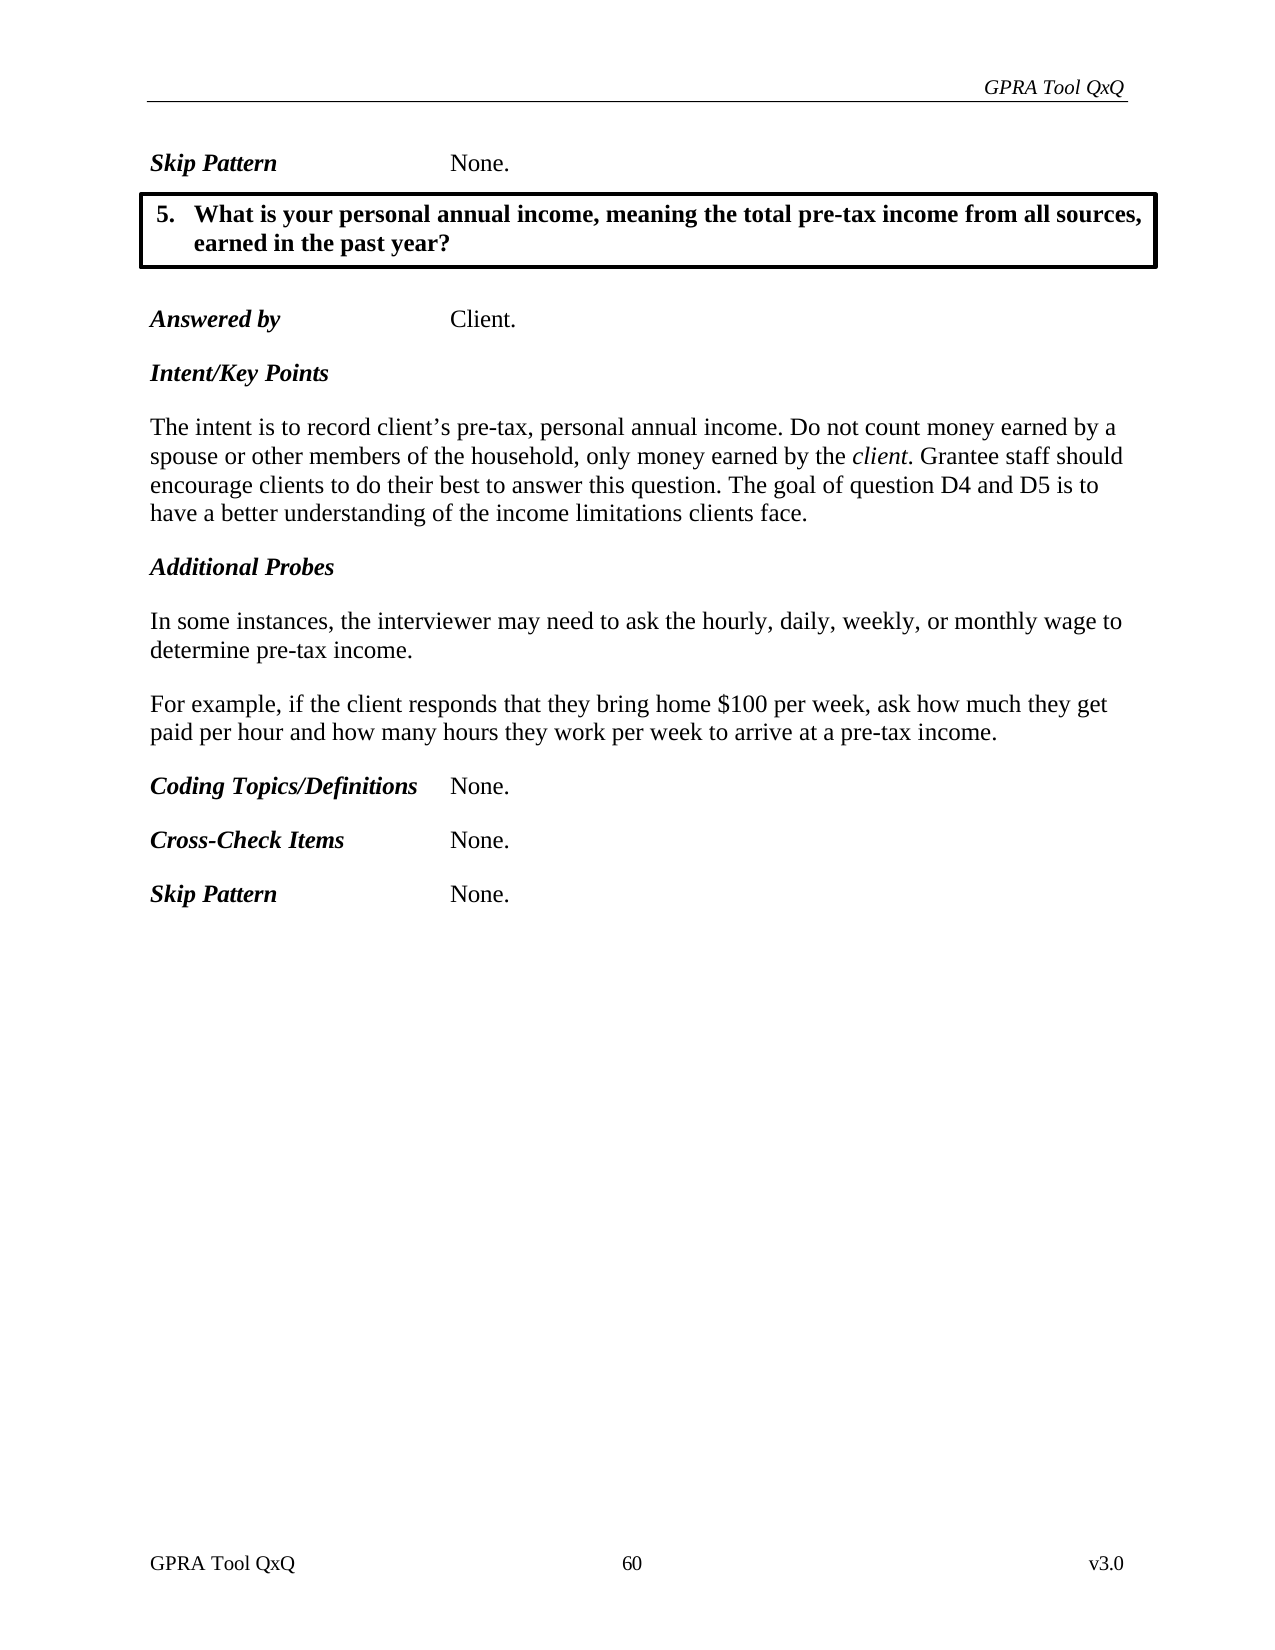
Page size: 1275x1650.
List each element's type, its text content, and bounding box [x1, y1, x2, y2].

subtitle Coding Topics/Definitions None. [150, 771, 1156, 800]
list What is your personal annual income, meaning the total pre-tax income from all sources, earned in the past year? [156, 199, 1153, 257]
text In some instances, the interviewer may need to ask the hourly, daily, weekly, or monthly wage to determine pre-tax income. [150, 606, 1156, 664]
text For example, if the client responds that they bring home $100 per week, ask how much they get paid per hour and how many hours they work per week to arrive at a pre-tax income. [150, 689, 1121, 746]
subtitle Intent/Key Points [150, 358, 1156, 387]
text Answered by Client. [150, 304, 1156, 333]
text Cross-Check Items None. [150, 825, 1156, 854]
text Skip Pattern None. [150, 148, 1156, 177]
subtitle Additional Probes [150, 552, 1156, 581]
text Skip Pattern None. [150, 879, 1156, 908]
text The intent is to record client’s pre-tax, personal annual income. Do not count money earned by a spouse or other members of the household, only money earned by the client. Grantee staff should encourage clients to do their best to answer this question. The goal of question D4 and D5 is to have a better understanding of the income limitations clients face. [150, 412, 1125, 527]
